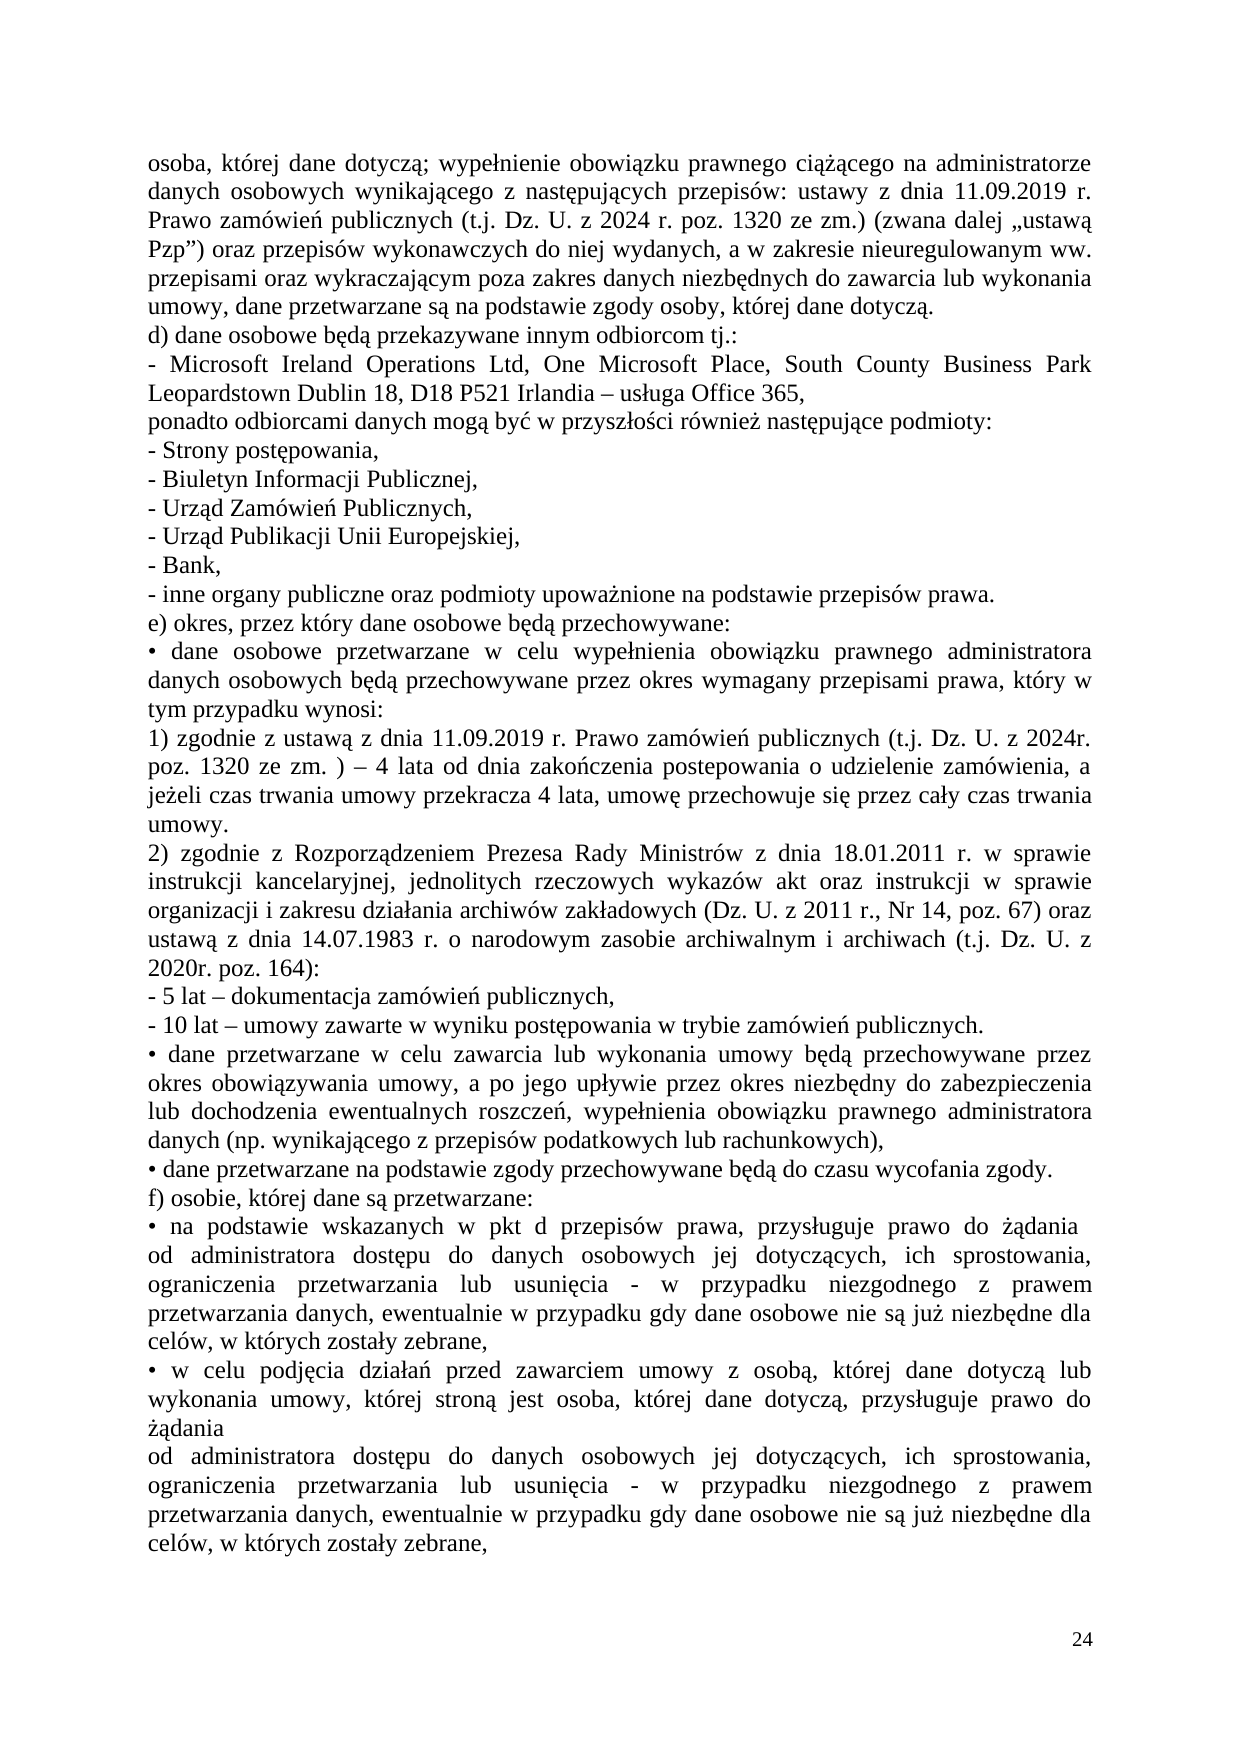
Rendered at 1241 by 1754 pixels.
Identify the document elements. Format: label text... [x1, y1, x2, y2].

text • dane przetwarzane w celu zawarcia lub wykonania umowy będą przechowywane przez okres obowiązywania umowy, a po jego upływie przez okres niezbędny do zabezpieczenia lub dochodzenia ewentualnych roszczeń, wypełnienia obowiązku prawnego administratora danych (np. wynikającego z przepisów podatkowych lub rachunkowych), [148, 1039, 1093, 1154]
text - Urząd Publikacji Unii Europejskiej, [148, 521, 1093, 550]
text • na podstawie wskazanych w pkt d przepisów prawa, przysługuje prawo do żądania od administratora dostępu do danych osobowych jej dotyczących, ich sprostowania, ograniczenia przetwarzania lub usunięcia - w przypadku niezgodnego z prawem przetwarzania danych, ewentualnie w przypadku gdy dane osobowe nie są już niezbędne dla celów, w których zostały zebrane, [148, 1211, 1093, 1355]
text ponadto odbiorcami danych mogą być w przyszłości również następujące podmioty: [148, 406, 1093, 435]
text e) okres, przez który dane osobowe będą przechowywane: [148, 608, 1093, 636]
text • dane osobowe przetwarzane w celu wypełnienia obowiązku prawnego administratora danych osobowych będą przechowywane przez okres wymagany przepisami prawa, który w tym przypadku wynosi: [148, 636, 1093, 723]
text 2) zgodnie z Rozporządzeniem Prezesa Rady Ministrów z dnia 18.01.2011 r. w sprawie instrukcji kancelaryjnej, jednolitych rzeczowych wykazów akt oraz instrukcji w sprawie organizacji i zakresu działania archiwów zakładowych (Dz. U. z 2011 r., Nr 14, poz. 67) oraz ustawą z dnia 14.07.1983 r. o narodowym zasobie archiwalnym i archiwach (t.j. Dz. U. z 2020r. poz. 164): [148, 838, 1093, 981]
text - Urząd Zamówień Publicznych, [148, 493, 1093, 521]
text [148, 148, 1093, 320]
text - Biuletyn Informacji Publicznej, [148, 464, 1093, 493]
text - Bank, [148, 550, 1093, 579]
text • w celu podjęcia działań przed zawarciem umowy z osobą, której dane dotyczą lub wykonania umowy, której stroną jest osoba, której dane dotyczą, przysługuje prawo do żądania od administratora dostępu do danych osobowych jej dotyczących, ich sprostowania, ograniczenia przetwarzania lub usunięcia - w przypadku niezgodnego z prawem przetwarzania danych, ewentualnie w przypadku gdy dane osobowe nie są już niezbędne dla celów, w których zostały zebrane, [148, 1355, 1093, 1556]
text • dane przetwarzane na podstawie zgody przechowywane będą do czasu wycofania zgody. [148, 1154, 1093, 1183]
text - 10 lat – umowy zawarte w wyniku postępowania w trybie zamówień publicznych. [148, 1010, 1093, 1039]
text - inne organy publiczne oraz podmioty upoważnione na podstawie przepisów prawa. [148, 579, 1093, 608]
text - Strony postępowania, [148, 435, 1093, 464]
text 1) zgodnie z ustawą z dnia 11.09.2019 r. Prawo zamówień publicznych (t.j. Dz. U. z 2024r. poz. 1320 ze zm. ) – 4 lata od dnia zakończenia postepowania o udzielenie zamówienia, a jeżeli czas trwania umowy przekracza 4 lata, umowę przechowuje się przez cały czas trwania umowy. [148, 723, 1093, 838]
text d) dane osobowe będą przekazywane innym odbiorcom tj.: [148, 320, 1093, 349]
text f) osobie, której dane są przetwarzane: [148, 1183, 1093, 1211]
text - 5 lat – dokumentacja zamówień publicznych, [148, 981, 1093, 1010]
text - Microsoft Ireland Operations Ltd, One Microsoft Place, South County Business Park Leopardstown Dublin 18, D18 P521 Irlandia – usługa Office 365, [148, 349, 1093, 406]
